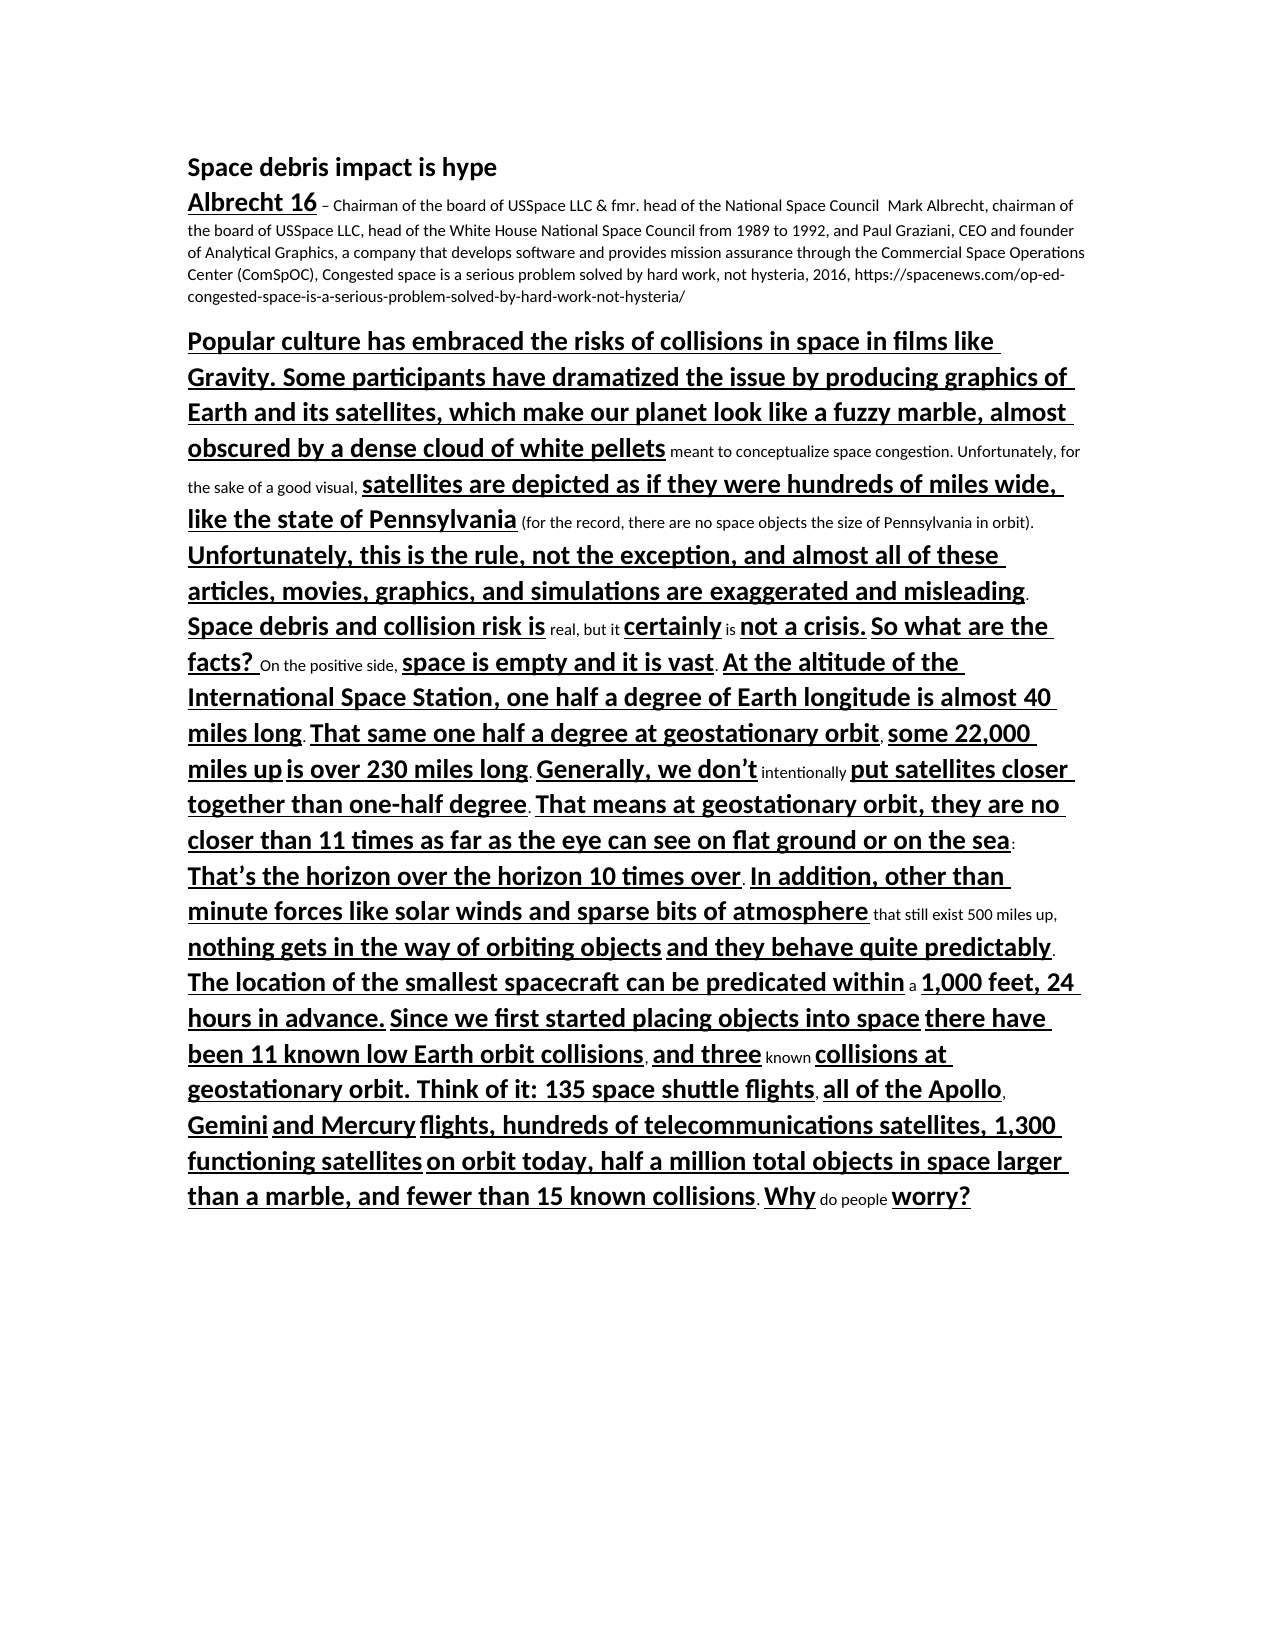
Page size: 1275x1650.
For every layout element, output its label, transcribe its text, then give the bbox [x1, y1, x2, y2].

text Albrecht 16 – Chairman of the board of USSpace LLC & fmr. head of the National Space Council Mark Albrecht, chairman of the board of USSpace LLC, head of the White House National Space Council from 1989 to 1992, and Paul Graziani, CEO and founder of Analytical Graphics, a company that develops software and provides mission assurance through the Commercial Space Operations Center (ComSpOC), Congested space is a serious problem solved by hard work, not hysteria, 2016, https://spacenews.com/op-ed-congested-space-is-a-serious-problem-solved-by-hard-work-not-hysteria/ [187, 186, 1087, 306]
subtitle Space debris impact is hype [187, 150, 1087, 183]
text Popular culture has embraced the risks of collisions in space in films like Gravity. Some participants have dramatized the issue by producing graphics of Earth and its satellites, which make our planet look like a fuzzy marble, almost obscured by a dense cloud of white pellets meant to conceptualize space congestion. Unfortunately, for the sake of a good visual, satellites are depicted as if they were hundreds of miles wide, like the state of Pennsylvania (for the record, there are no space objects the size of Pennsylvania in orbit). Unfortunately, this is the rule, not the exception, and almost all of these articles, movies, graphics, and simulations are exaggerated and misleading. Space debris and collision risk is real, but it certainly is not a crisis. So what are the facts? On the positive side, space is empty and it is vast. At the altitude of the International Space Station, one half a degree of Earth longitude is almost 40 miles long. That same one half a degree at geostationary orbit, some 22,000 miles up is over 230 miles long. Generally, we don’t intentionally put satellites closer together than one-half degree. That means at geostationary orbit, they are no closer than 11 times as far as the eye can see on flat ground or on the sea: That’s the horizon over the horizon 10 times over. In addition, other than minute forces like solar winds and sparse bits of atmosphere that still exist 500 miles up, nothing gets in the way of orbiting objects and they behave quite predictably. The location of the smallest spacecraft can be predicated within a 1,000 feet, 24 hours in advance. Since we first started placing objects into space there have been 11 known low Earth orbit collisions, and three known collisions at geostationary orbit. Think of it: 135 space shuttle flights, all of the Apollo, Gemini and Mercury flights, hundreds of telecommunications satellites, 1,300 functioning satellites on orbit today, half a million total objects in space larger than a marble, and fewer than 15 known collisions. Why do people worry? [187, 324, 1087, 1212]
